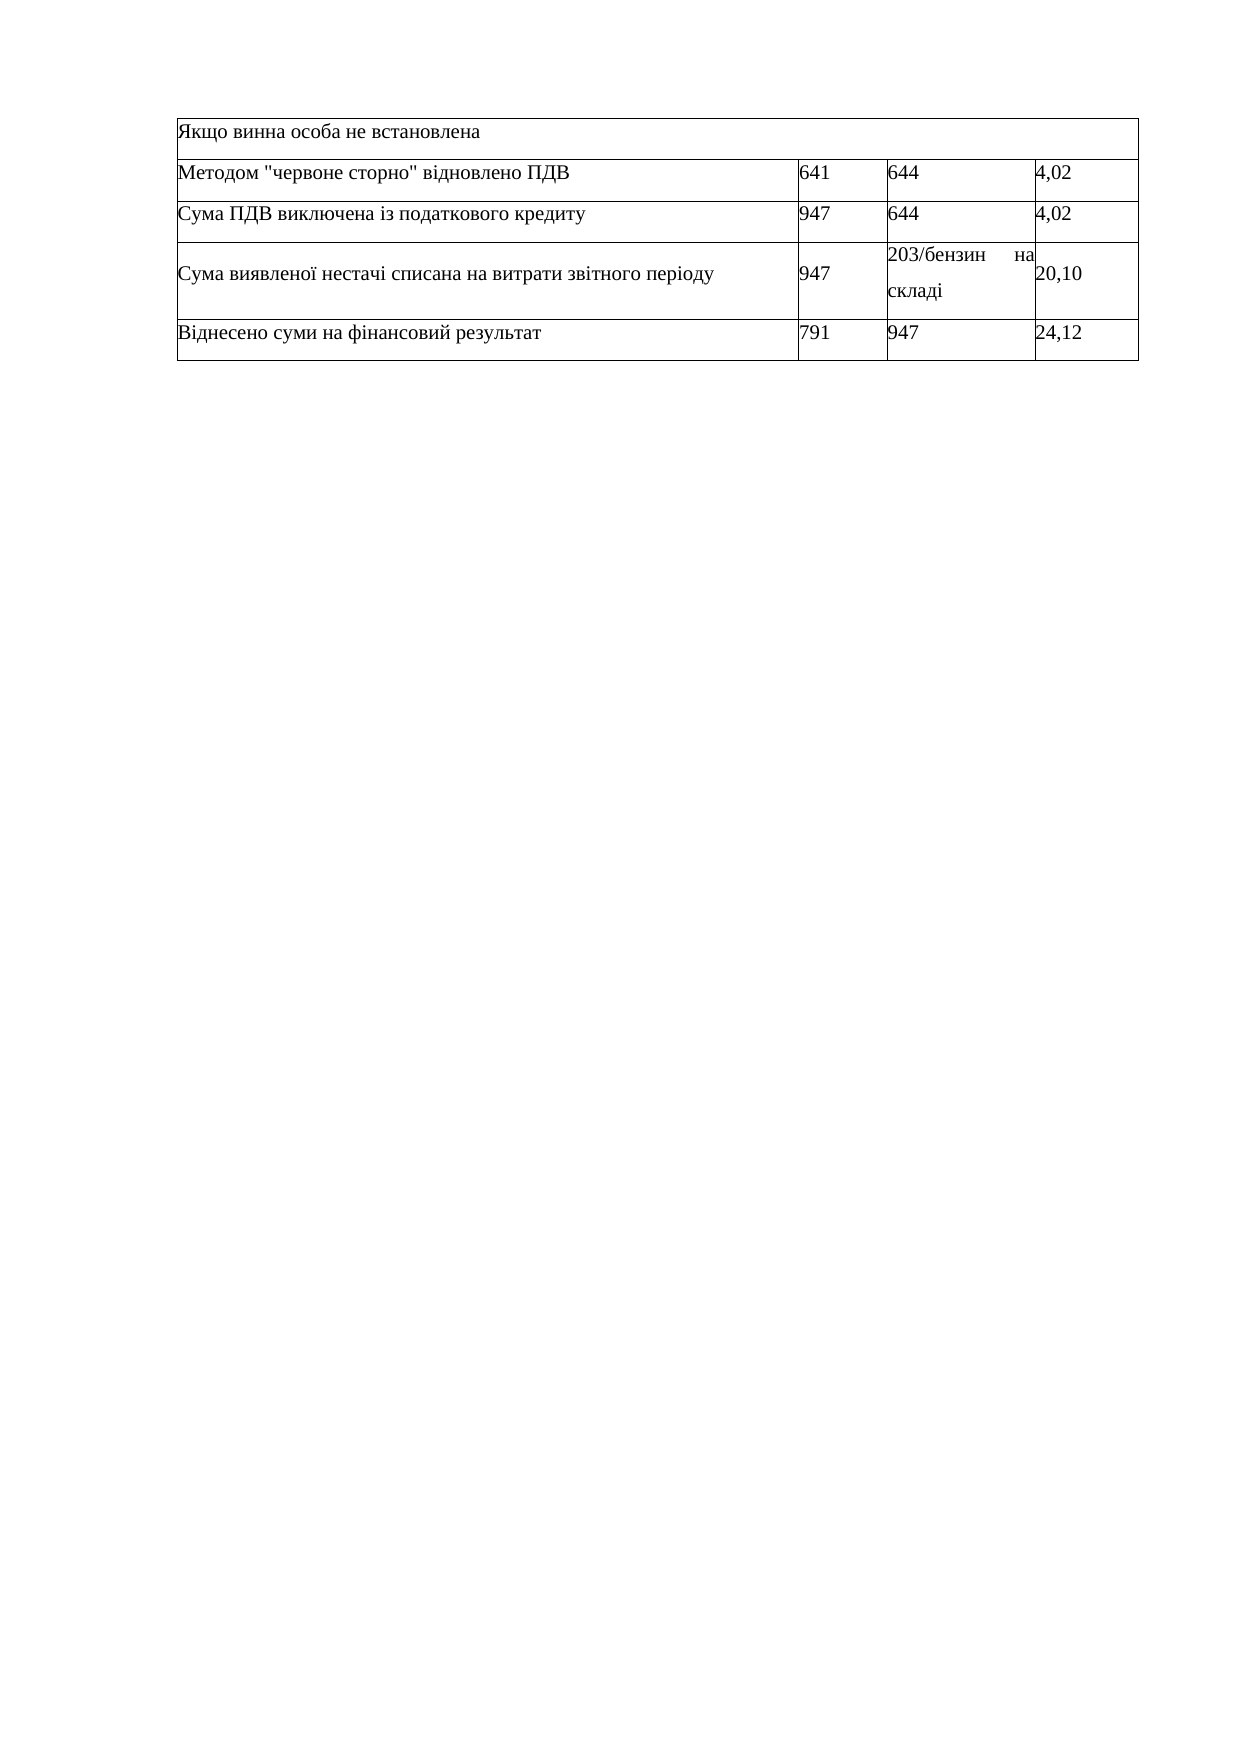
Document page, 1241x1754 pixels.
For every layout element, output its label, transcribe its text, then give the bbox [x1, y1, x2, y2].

table_cell 947 [799, 202, 887, 242]
table_cell 644 [888, 202, 1035, 242]
table_cell 947 [799, 243, 887, 319]
table_cell 20,10 [1036, 243, 1138, 319]
table_cell Віднесено суми на фінансовий результат [178, 320, 798, 360]
table_cell 791 [799, 320, 887, 360]
table_cell 203/бензин на складі [888, 243, 1035, 319]
table_cell Методом "червоне сторно" відновлено ПДВ [178, 160, 798, 201]
table_cell 947 [888, 320, 1035, 360]
table_cell 4,02 [1036, 160, 1138, 201]
table_cell Якщо винна особа не встановлена [178, 119, 1138, 159]
table_cell 24,12 [1036, 320, 1138, 360]
table_cell Сума виявленої нестачі списана на витрати звітного періоду [178, 243, 798, 319]
table_cell 4,02 [1036, 202, 1138, 242]
table_cell 644 [888, 160, 1035, 201]
table_cell Сума ПДВ виключена із податкового кредиту [178, 202, 798, 242]
table_cell 641 [799, 160, 887, 201]
